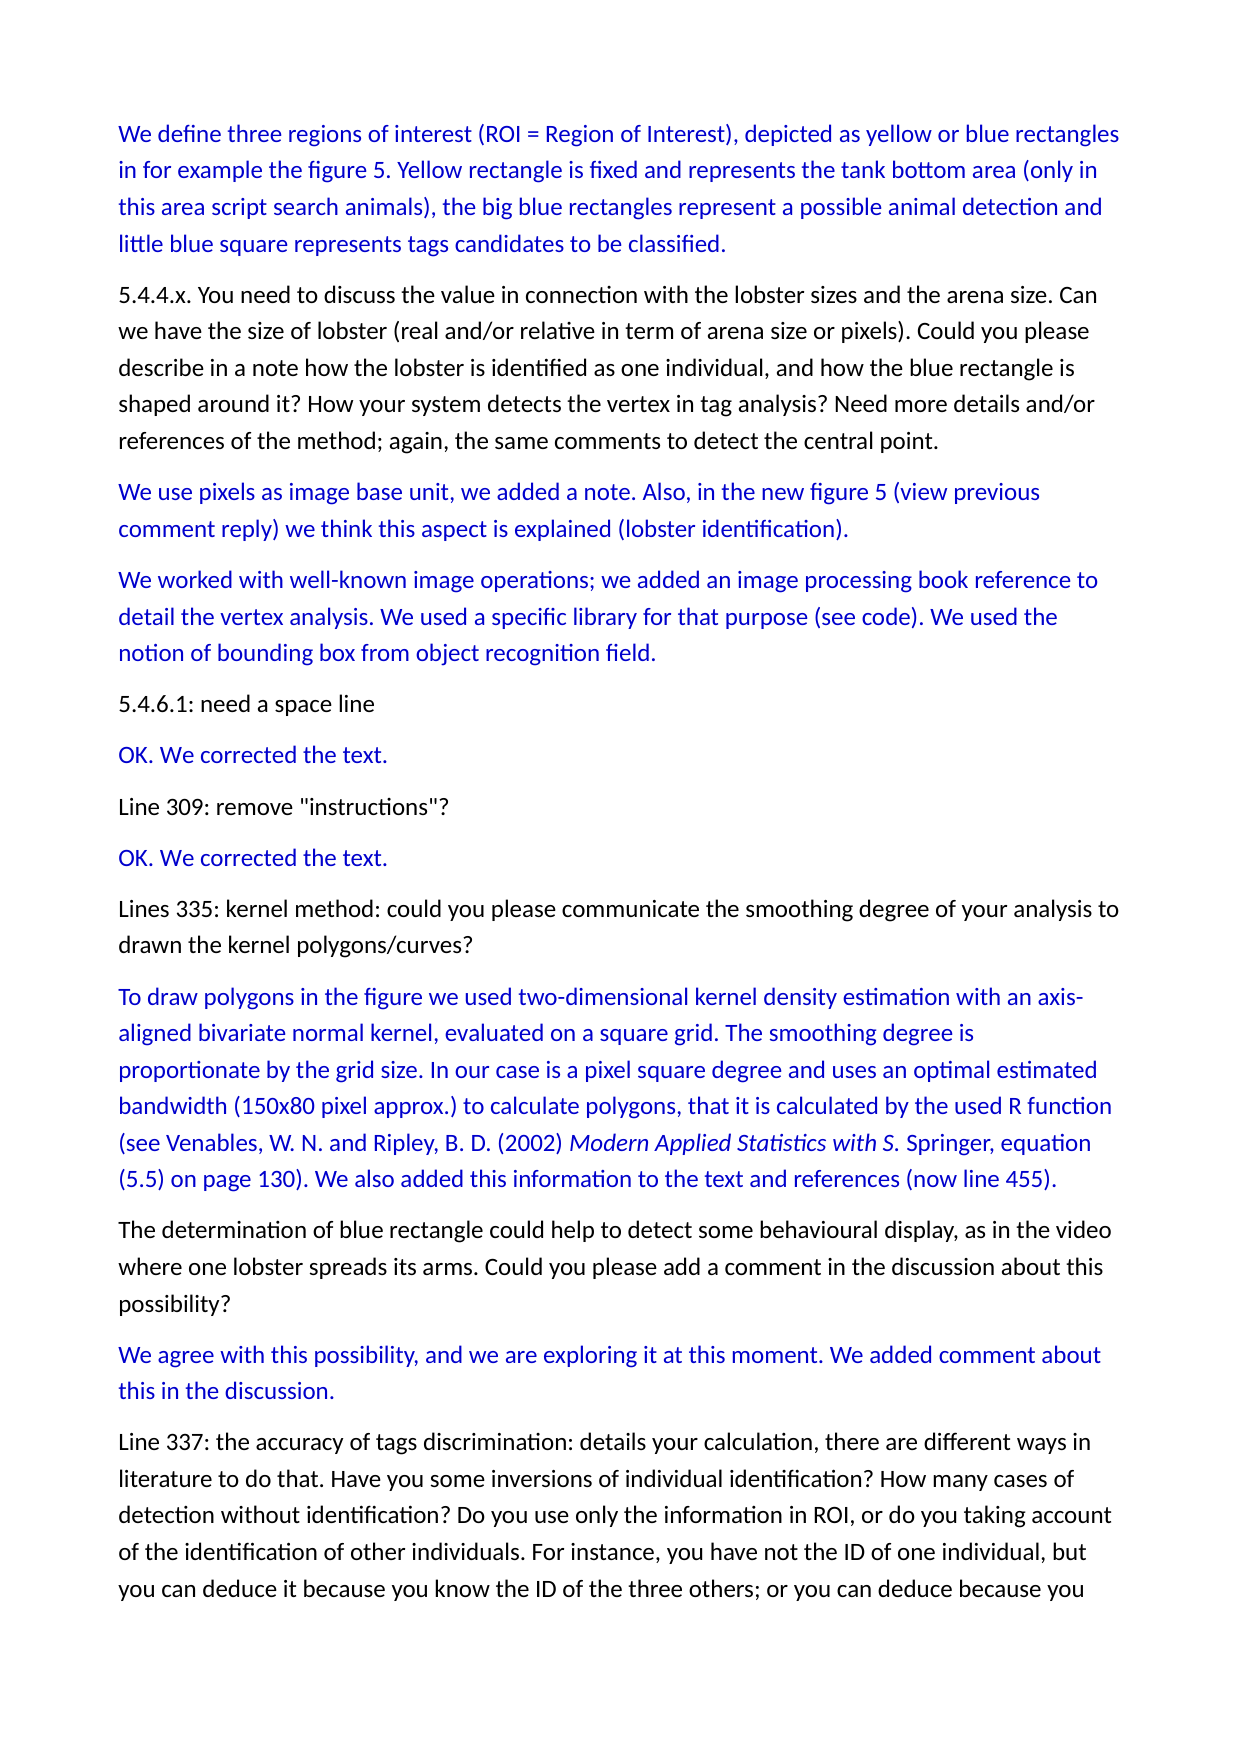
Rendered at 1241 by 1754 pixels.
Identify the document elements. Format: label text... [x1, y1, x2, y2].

text Lines 335: kernel method: could you please communicate the smoothing degree of your analysis to drawn the kernel polygons/curves? [118, 893, 1122, 960]
text Line 309: remove "instructions"? [118, 791, 1122, 821]
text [118, 1427, 1122, 1603]
text 5.4.4.x. You need to discuss the value in connection with the lobster sizes and the arena size. Can we have the size of lobster (real and/or relative in term of arena size or pixels). Could you please describe in a note how the lobster is identified as one individual, and how the blue rectangle is shaped around it? How your system detects the vertex in tag analysis? Need more details and/or references of the method; again, the same comments to detect the central point. [118, 279, 1122, 456]
text We worked with well-known image operations; we added an image processing book reference to detail the vertex analysis. We used a specific library for that purpose (see code). We used the notion of bounding box from object recognition field. [118, 564, 1122, 668]
text The determination of blue rectangle could help to detect some behavioural display, as in the video where one lobster spreads its arms. Could you please add a comment in the discussion about this possibility? [118, 1214, 1122, 1318]
text We agree with this possibility, and we are exploring it at this moment. We added comment about this in the discussion. [118, 1339, 1122, 1406]
text OK. We corrected the text. [118, 739, 1122, 770]
text We use pixels as image base unit, we added a note. Also, in the new figure 5 (view previous comment reply) we think this aspect is explained (lobster identification). [118, 476, 1122, 543]
text We define three regions of interest (ROI = Region of Interest), depicted as yellow or blue rectangles in for example the figure 5. Yellow rectangle is fixed and represents the tank bottom area (only in this area script search animals), the big blue rectangles represent a possible animal detection and little blue square represents tags candidates to be classified. [118, 118, 1122, 258]
text 5.4.6.1: need a space line [118, 688, 1122, 719]
text To draw polygons in the figure we used two-dimensional kernel density estimation with an axis-aligned bivariate normal kernel, evaluated on a square grid. The smoothing degree is proportionate by the grid size. In our case is a pixel square degree and uses an optimal estimated bandwidth (150x80 pixel approx.) to calculate polygons, that it is calculated by the used R function (see Venables, W. N. and Ripley, B. D. (2002) Modern Applied Statistics with S. Springer, equation (5.5) on page 130). We also added this information to the text and references (now line 455). [118, 981, 1122, 1194]
text OK. We corrected the text. [118, 842, 1122, 872]
